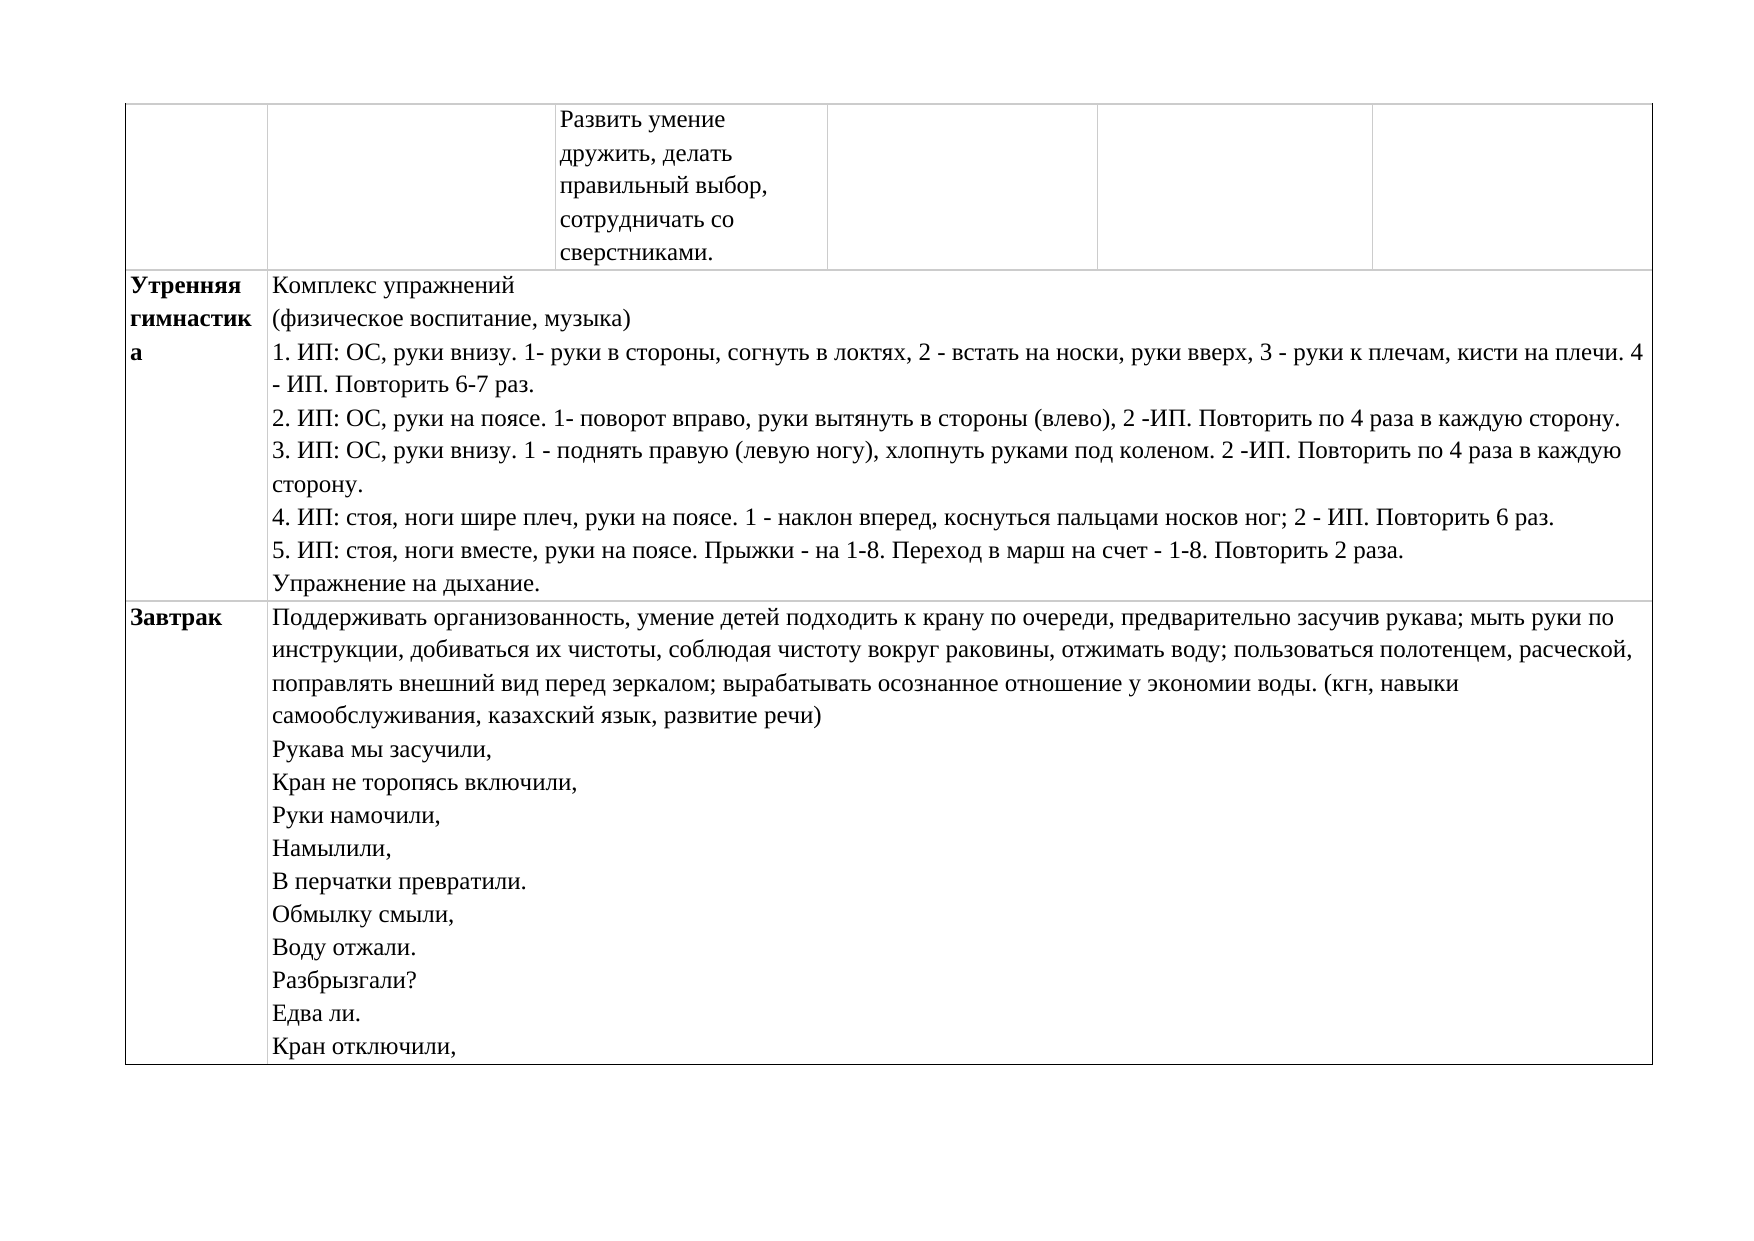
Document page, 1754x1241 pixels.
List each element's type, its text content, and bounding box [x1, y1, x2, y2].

table_cell [126, 105, 267, 269]
table_cell Завтрак [126, 602, 267, 1063]
table_cell Утренняя гимнастика [126, 271, 267, 600]
table_cell Комплекс упражнений (физическое воспитание, музыка) 1. ИП: ОС, руки внизу. 1- руки в стороны, согнуть в локтях, 2 - встать на носки, руки вверх, 3 - руки к плечам, кисти на плечи. 4 - ИП. Повторить 6-7 раз. 2. ИП: ОС, руки на поясе. 1- поворот вправо, руки вытянуть в стороны (влево), 2 -ИП. Повторить по 4 раза в каждую сторону. 3. ИП: ОС, руки внизу. 1 - поднять правую (левую ногу), хлопнуть руками под коленом. 2 -ИП. Повторить по 4 раза в каждую сторону. 4. ИП: стоя, ноги шире плеч, руки на поясе. 1 - наклон вперед, коснуться пальцами носков ног; 2 - ИП. Повторить 6 раз. 5. ИП: стоя, ноги вместе, руки на поясе. Прыжки - на 1-8. Переход в марш на счет - 1-8. Повторить 2 раза. Упражнение на дыхание. [268, 271, 1652, 600]
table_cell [1098, 105, 1372, 269]
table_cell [828, 105, 1097, 269]
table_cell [268, 602, 1652, 1063]
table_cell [268, 105, 555, 269]
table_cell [556, 105, 827, 269]
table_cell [1373, 105, 1652, 269]
